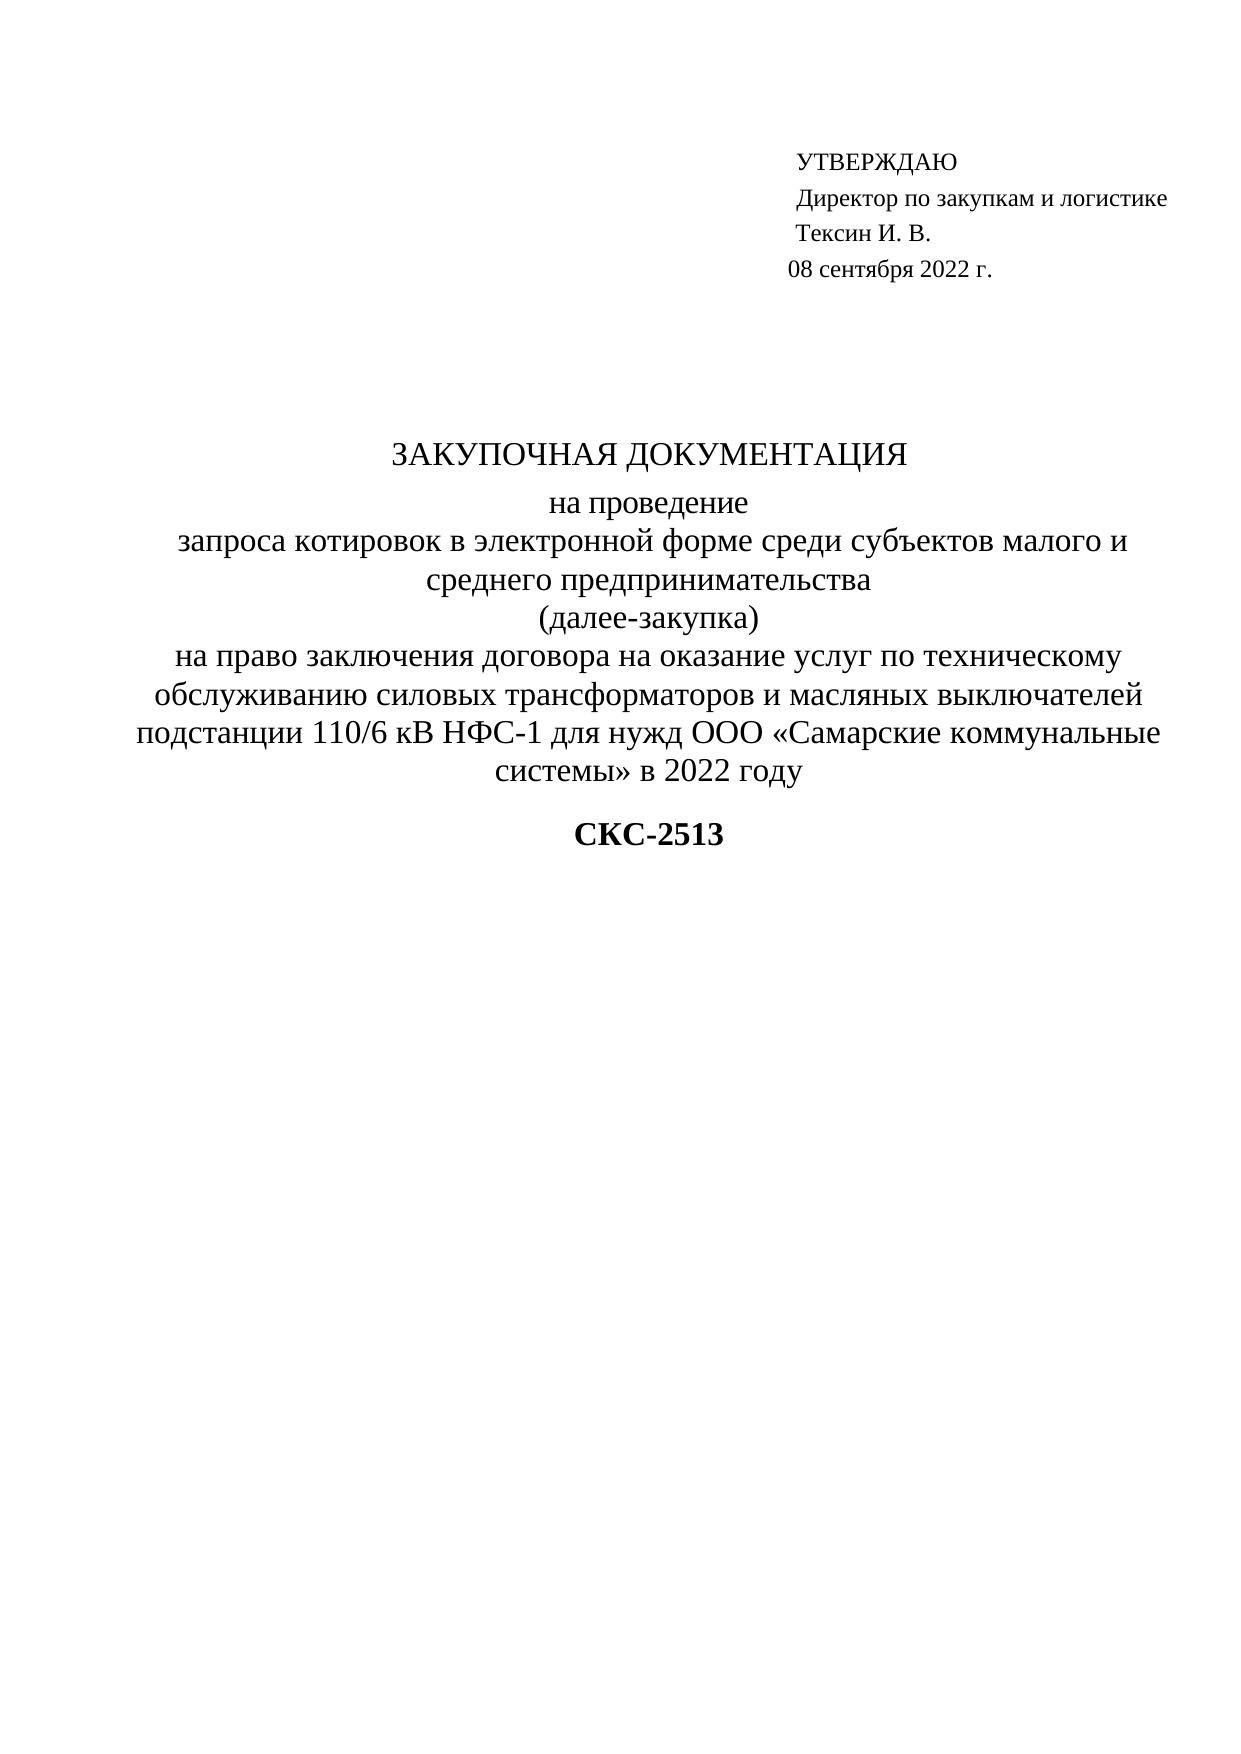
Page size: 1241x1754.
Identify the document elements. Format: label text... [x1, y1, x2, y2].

text УТВЕРЖДАЮ [796, 147, 1168, 175]
text запроса котировок в электронной форме среди субъектов малого и среднего предпринимательства [131, 520, 1166, 597]
text ЗАКУПОЧНАЯ ДОКУМЕНТАЦИЯ [131, 434, 1168, 472]
text Тексин И. В. [131, 218, 1168, 247]
text на право заключения договора на оказание услуг по техническому обслуживанию силовых трансформаторов и масляных выключателей подстанции 110/6 кВ НФС-1 для нужд ООО «Самарские коммунальные системы» в 2022 году [131, 635, 1166, 789]
text СКС-2513 [131, 814, 1166, 852]
text на проведение [131, 482, 1166, 520]
text 08 сентября 2022 г. [131, 254, 1168, 283]
text Директор по закупкам и логистике [131, 183, 1168, 211]
text (далее-закупка) [131, 597, 1166, 635]
